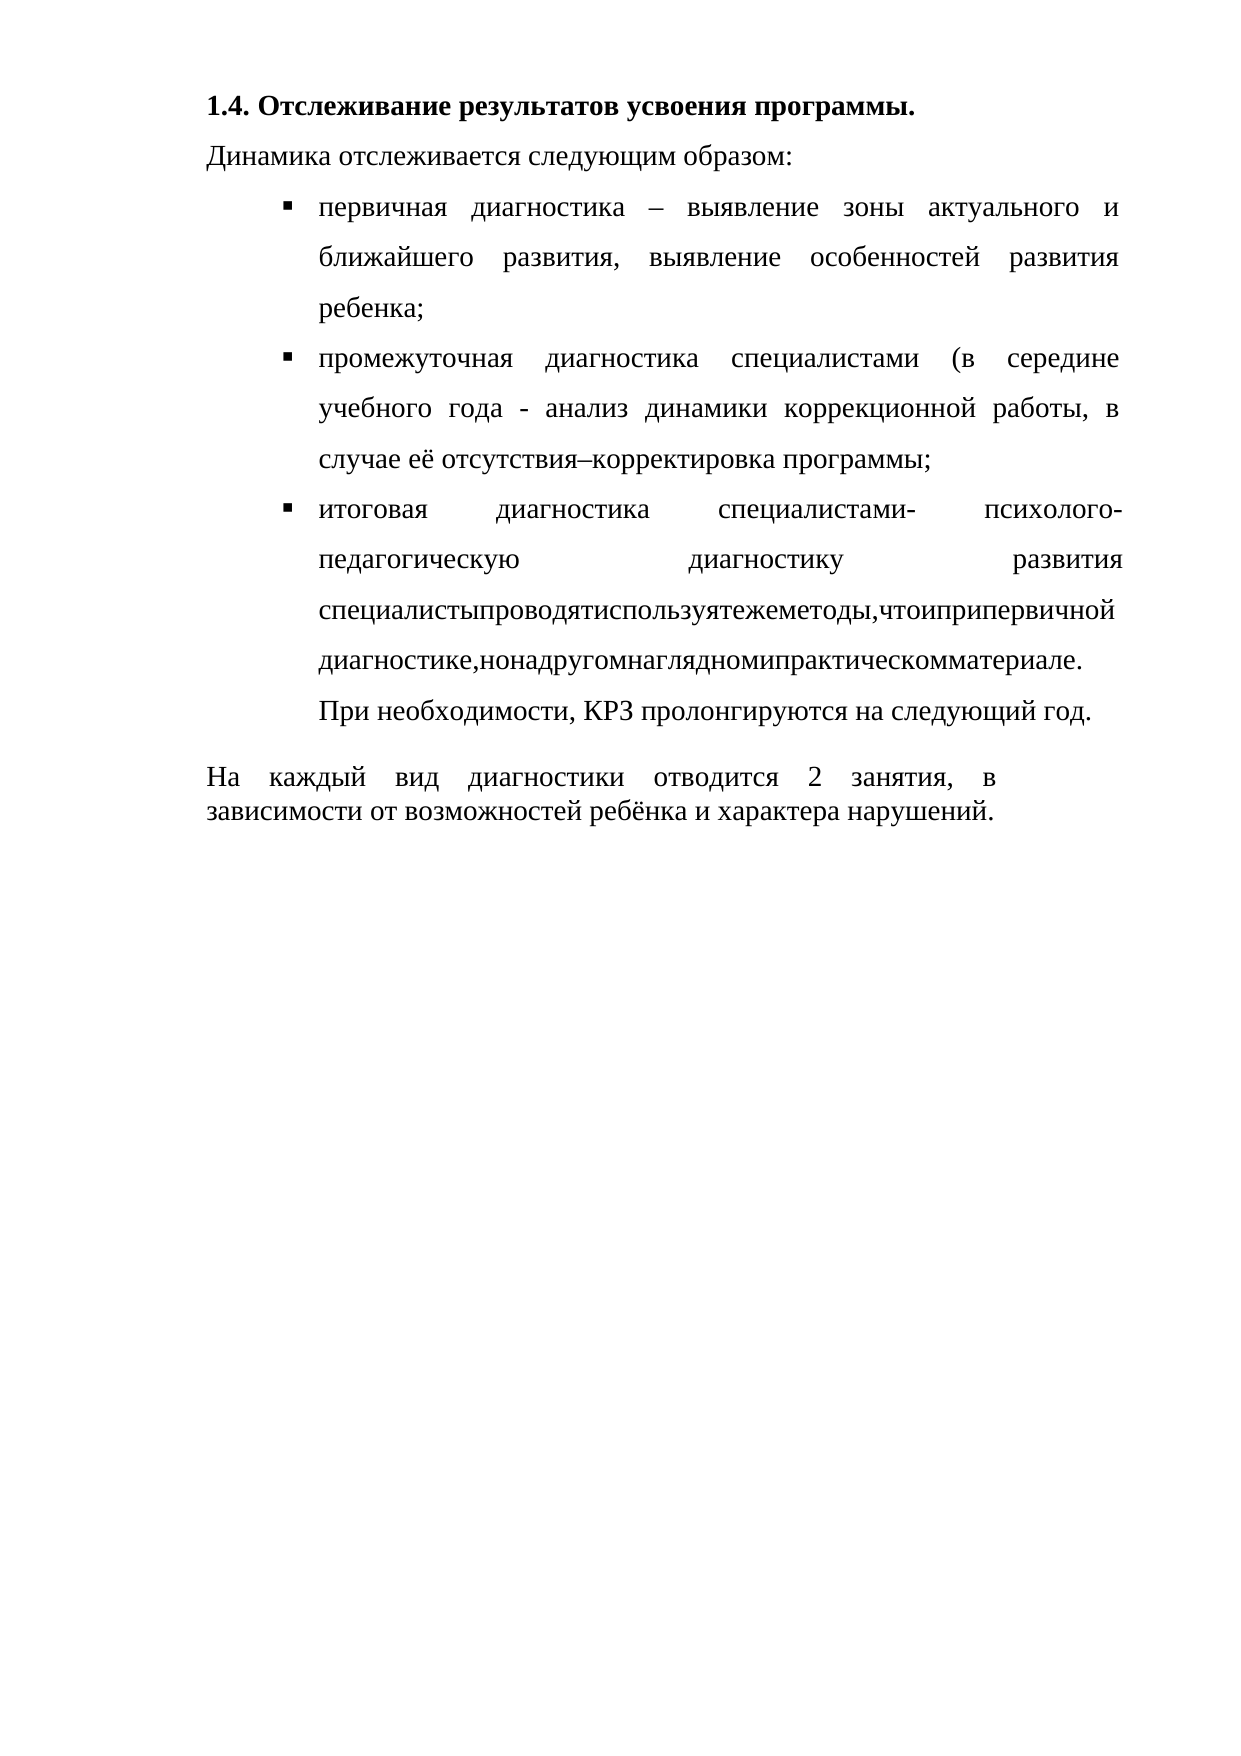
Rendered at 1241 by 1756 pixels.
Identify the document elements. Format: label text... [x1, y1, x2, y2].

text На каждый вид диагностики отводится 2 занятия, в зависимости от возможностей ребёнка и характера нарушений. [206, 759, 997, 827]
list первичная диагностика – выявление зоны актуального и ближайшего развития, выявление особенностей развития ребенка; [281, 189, 1120, 323]
subtitle Отслеживание результатов усвоения программы. [206, 88, 1219, 122]
list итоговая диагностика специалистами- психолого-педагогическую диагностику развития специалистыпроводятиспользуятежеметоды,чтоиприпервичнойдиагностике,нонадругомнаглядномипрактическомматериале. При необходимости, КРЗ пролонгируются на следующий год. [281, 491, 1123, 726]
list промежуточная диагностика специалистами (в середине учебного года - анализ динамики коррекционной работы, в случае её отсутствия–корректировка программы; [281, 340, 1120, 474]
text Динамика отслеживается следующим образом: [206, 138, 1219, 172]
